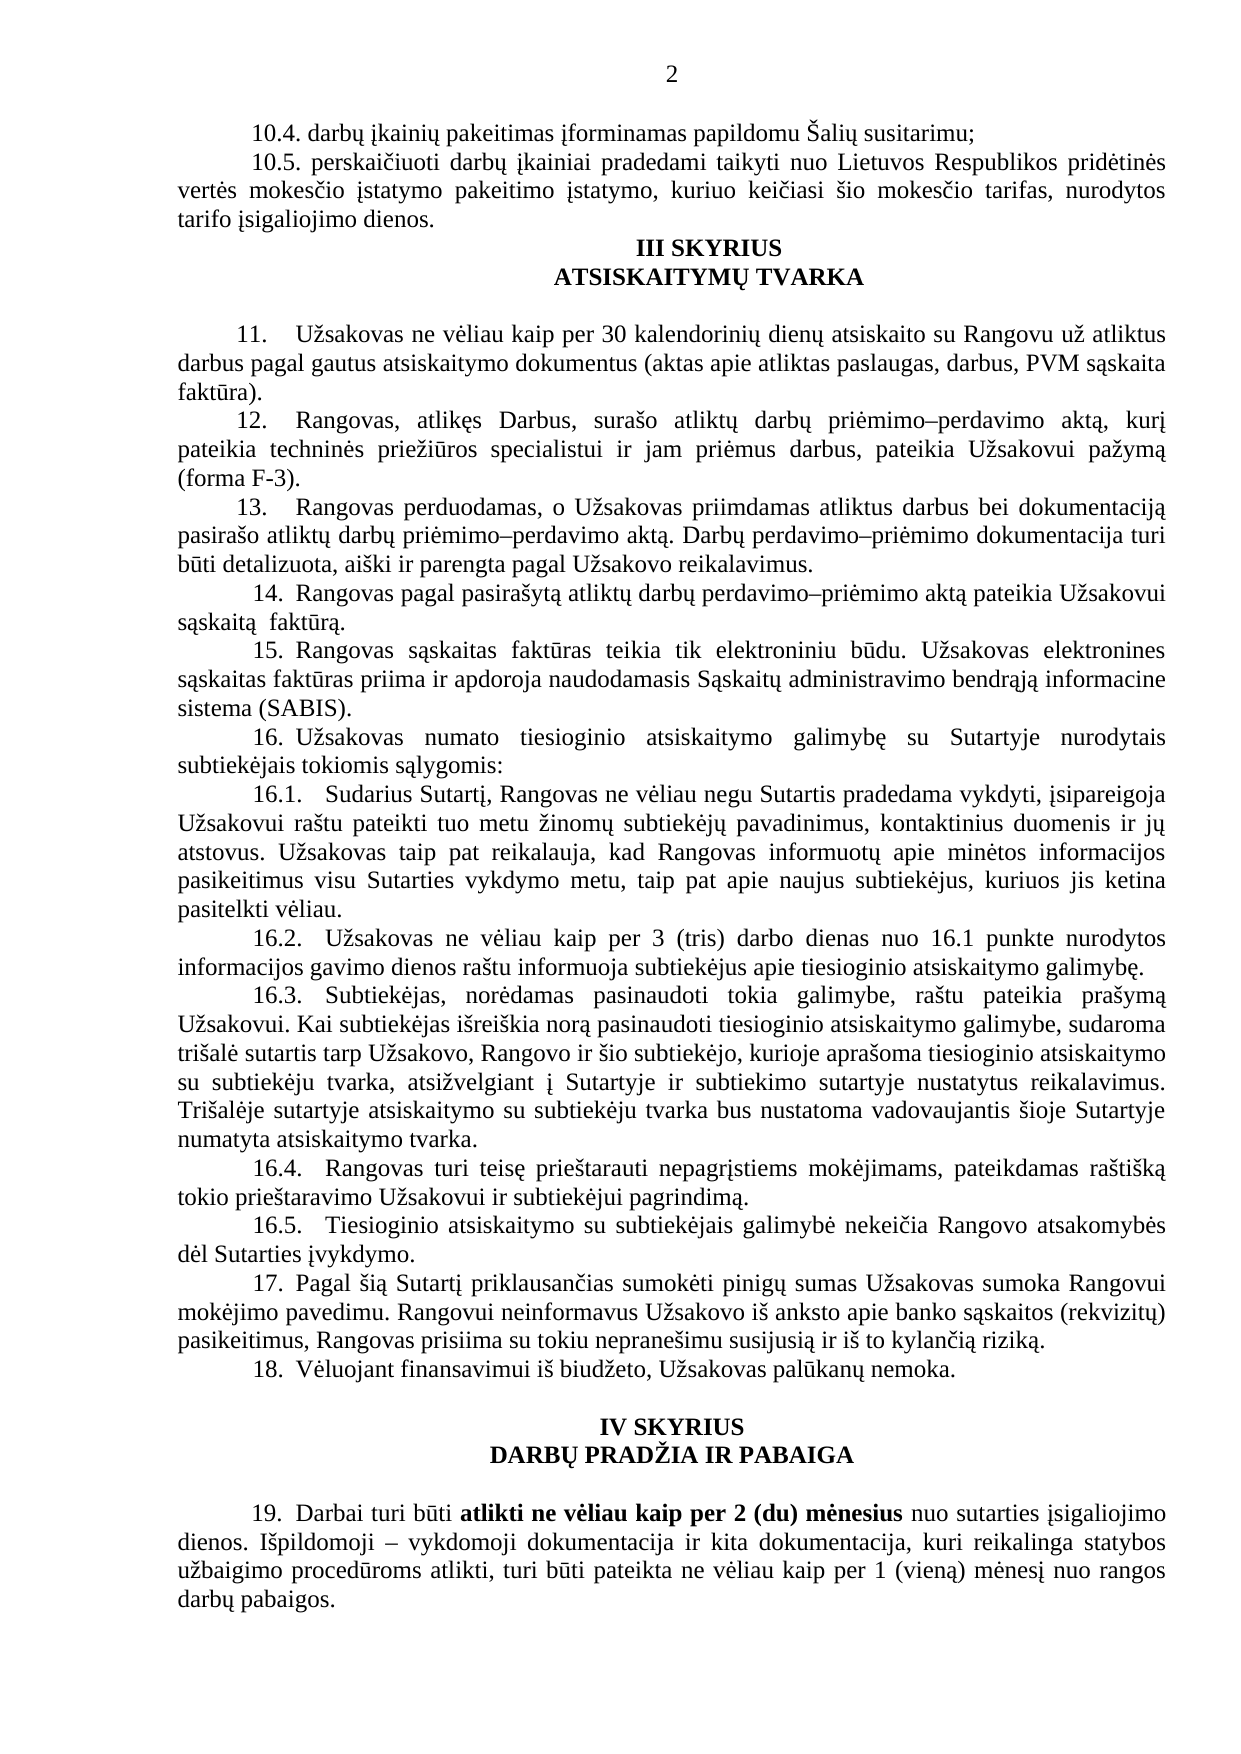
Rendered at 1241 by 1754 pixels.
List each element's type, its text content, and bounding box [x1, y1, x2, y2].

list Sudarius Sutartį, Rangovas ne vėliau negu Sutartis pradedama vykdyti, įsipareigoja Užsakovui raštu pateikti tuo metu žinomų subtiekėjų pavadinimus, kontaktinius duomenis ir jų atstovus. Užsakovas taip pat reikalauja, kad Rangovas informuotų apie minėtos informacijos pasikeitimus visu Sutarties vykdymo metu, taip pat apie naujus subtiekėjus, kuriuos jis ketina pasitelkti vėliau. [177, 779, 1167, 923]
list Rangovas turi teisę prieštarauti nepagrįstiems mokėjimams, pateikdamas raštišką tokio prieštaravimo Užsakovui ir subtiekėjui pagrindimą. [177, 1153, 1167, 1211]
list Vėluojant finansavimui iš biudžeto, Užsakovas palūkanų nemoka. [177, 1354, 1167, 1383]
list Užsakovas numato tiesioginio atsiskaitymo galimybę su Sutartyje nurodytais subtiekėjais tokiomis sąlygomis: [177, 722, 1167, 779]
list Subtiekėjas, norėdamas pasinaudoti tokia galimybe, raštu pateikia prašymą Užsakovui. Kai subtiekėjas išreiškia norą pasinaudoti tiesioginio atsiskaitymo galimybe, sudaroma trišalė sutartis tarp Užsakovo, Rangovo ir šio subtiekėjo, kurioje aprašoma tiesioginio atsiskaitymo su subtiekėju tvarka, atsižvelgiant į Sutartyje ir subtiekimo sutartyje nustatytus reikalavimus. Trišalėje sutartyje atsiskaitymo su subtiekėju tvarka bus nustatoma vadovaujantis šioje Sutartyje numatyta atsiskaitymo tvarka. [177, 981, 1167, 1153]
list ATSISKAITYMŲ TVARKA [177, 262, 1167, 291]
list Rangovas, atlikęs Darbus, surašo atliktų darbų priėmimo–perdavimo aktą, kurį pateikia techninės priežiūros specialistui ir jam priėmus darbus, pateikia Užsakovui pažymą (forma F-3). [177, 406, 1167, 492]
list 10.4. darbų įkainių pakeitimas įforminamas papildomu Šalių susitarimu; [177, 118, 1167, 147]
list DARBŲ PRADŽIA IR PABAIGA [177, 1441, 1167, 1469]
list Rangovas sąskaitas faktūras teikia tik elektroniniu būdu. Užsakovas elektronines sąskaitas faktūras priima ir apdoroja naudodamasis Sąskaitų administravimo bendrąją informacine sistema (SABIS). [177, 636, 1167, 722]
list Tiesioginio atsiskaitymo su subtiekėjais galimybė nekeičia Rangovo atsakomybės dėl Sutarties įvykdymo. [177, 1211, 1167, 1268]
list 10.5. perskaičiuoti darbų įkainiai pradedami taikyti nuo Lietuvos Respublikos pridėtinės vertės mokesčio įstatymo pakeitimo įstatymo, kuriuo keičiasi šio mokesčio tarifas, nurodytos tarifo įsigaliojimo dienos. [177, 147, 1167, 233]
list Rangovas perduodamas, o Užsakovas priimdamas atliktus darbus bei dokumentaciją pasirašo atliktų darbų priėmimo–perdavimo aktą. Darbų perdavimo–priėmimo dokumentacija turi būti detalizuota, aiški ir parengta pagal Užsakovo reikalavimus. [177, 492, 1167, 578]
list III SKYRIUS [177, 233, 1167, 262]
list Darbai turi būti atlikti ne vėliau kaip per 2 (du) mėnesius nuo sutarties įsigaliojimo dienos. Išpildomoji – vykdomoji dokumentacija ir kita dokumentacija, kuri reikalinga statybos užbaigimo procedūroms atlikti, turi būti pateikta ne vėliau kaip per 1 (vieną) mėnesį nuo rangos darbų pabaigos. [177, 1498, 1167, 1613]
list Rangovas pagal pasirašytą atliktų darbų perdavimo–priėmimo pateikia Užsakovui faktūrą. [177, 578, 1167, 636]
list Užsakovas ne vėliau kaip per 30 kalendorinių dienų atsiskaito su Rangovu už atliktus darbus pagal gautus atsiskaitymo dokumentus (aktas apie atliktas paslaugas, darbus, PVM sąskaita faktūra). [177, 319, 1167, 406]
list Užsakovas ne vėliau kaip per 3 (tris) darbo dienas nuo 16.1 punkte nurodytos informacijos gavimo dienos raštu informuoja subtiekėjus apie tiesioginio atsiskaitymo galimybę. [177, 923, 1167, 981]
list IV SKYRIUS [177, 1412, 1167, 1441]
list Pagal šią Sutartį priklausančias sumokėti pinigų sumas Užsakovas sumoka Rangovui mokėjimo pavedimu. Rangovui neinformavus Užsakovo iš anksto apie banko sąskaitos (rekvizitų) pasikeitimus, Rangovas prisiima su tokiu nepranešimu susijusią ir iš to kylančią riziką. [177, 1268, 1167, 1354]
